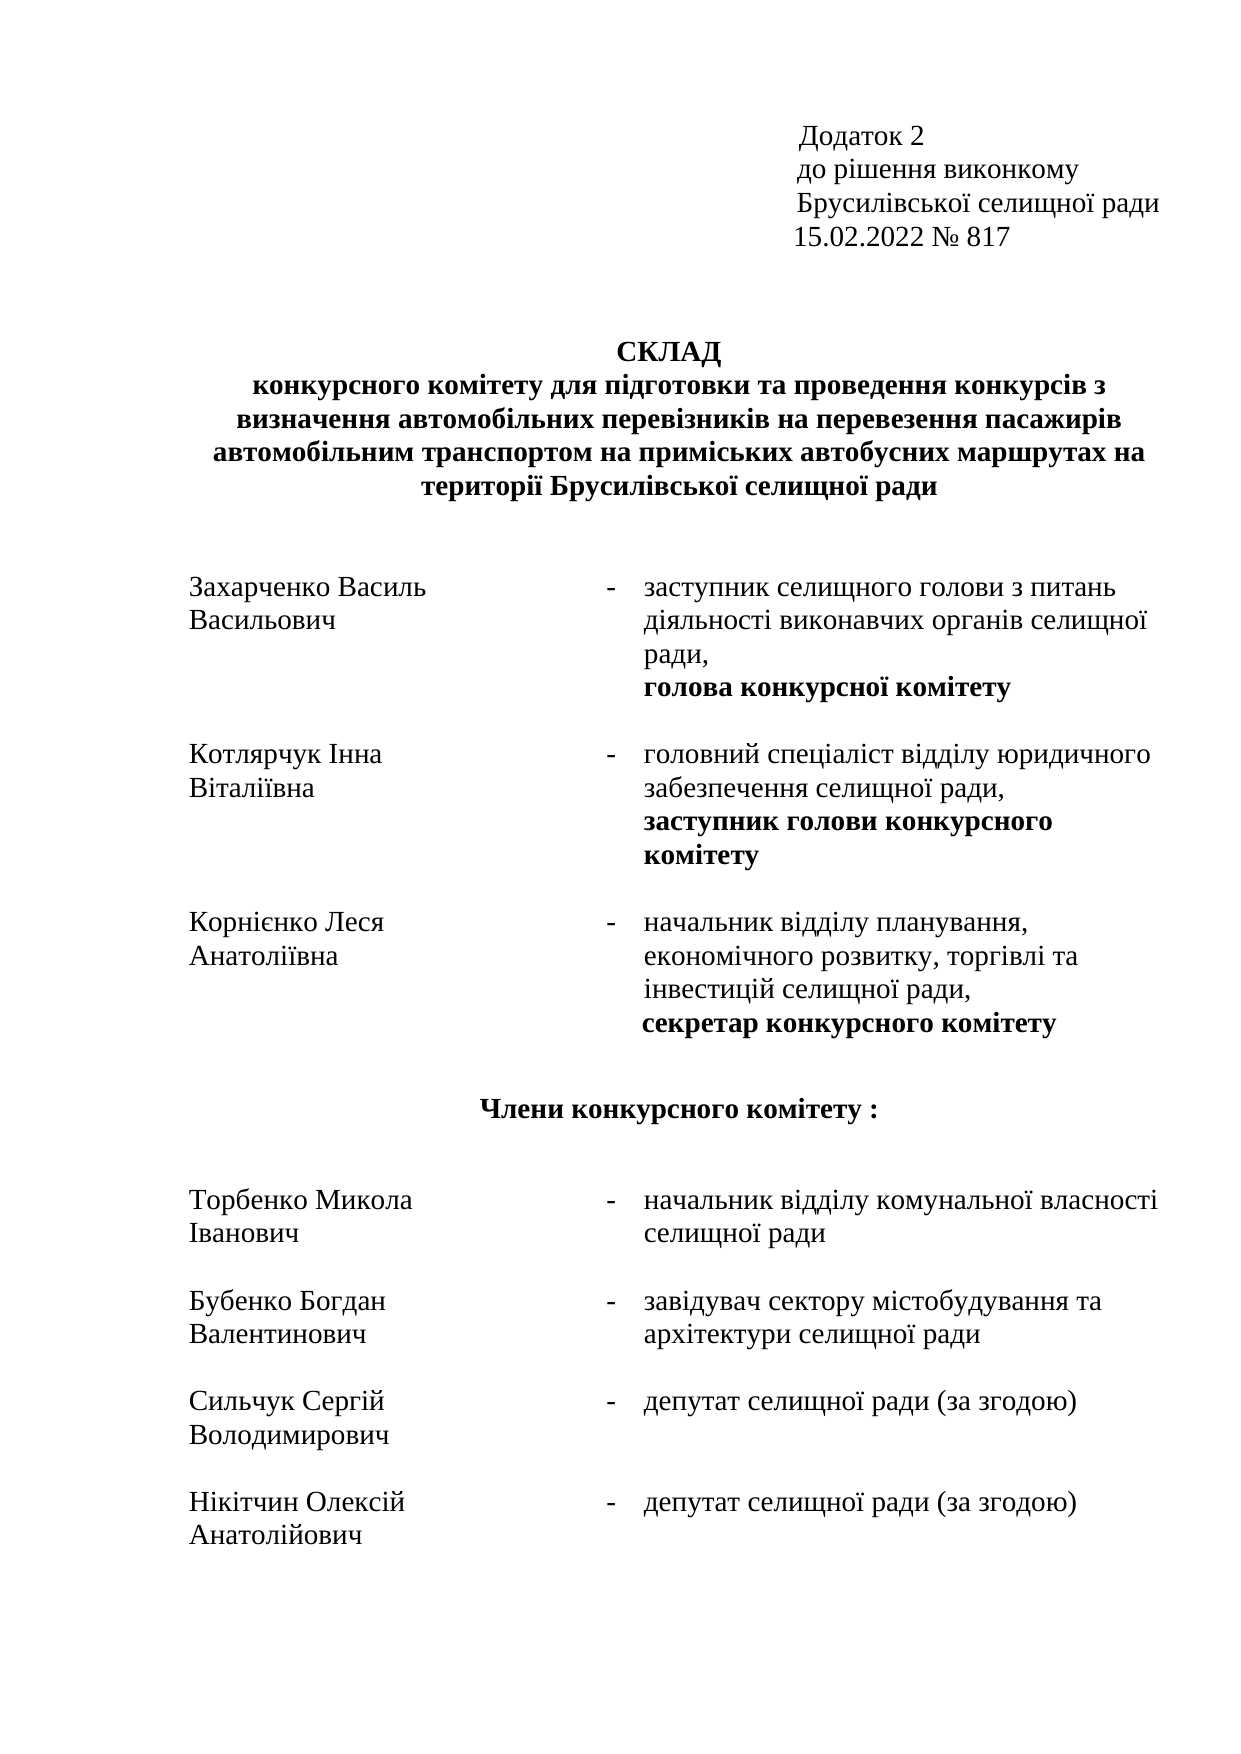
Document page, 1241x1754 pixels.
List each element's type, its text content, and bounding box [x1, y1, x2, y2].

text Члени конкурсного комітету : [177, 1091, 1181, 1124]
text Додаток 2 [177, 118, 1181, 152]
text до рішення виконкому [177, 152, 1181, 185]
table_cell Корнієнко Леся Анатоліївна [177, 904, 557, 1072]
table_cell депутат селищної ради (за згодою) депутат селищної ради (за згодою) [558, 1383, 1174, 1618]
text СКЛАД [177, 334, 1181, 367]
table_cell Бубенко Богдан Валентинович [177, 1283, 557, 1383]
table_cell Сильчук Сергій Володимирович Нікітчин Олексій Анатолійович [177, 1383, 557, 1618]
table_header Торбенко Микола Іванович [177, 1182, 557, 1283]
table_header заступник селищного голови з питань діяльності виконавчих органів селищної ради, голова конкурсної комітету [558, 569, 1174, 736]
table_header Захарченко Василь Васильович [177, 569, 557, 736]
text Брусилівської селищної ради [177, 185, 1181, 219]
table_cell завідувач сектору містобудування та архітектури селищної ради [558, 1283, 1174, 1383]
table_cell начальник відділу планування, економічного розвитку, торгівлі та інвестицій селищної ради, секретар конкурсного комітету [558, 904, 1174, 1072]
table_header начальник відділу комунальної власності селищної ради [558, 1182, 1174, 1283]
text 15.02.2022 № 817 [177, 219, 1181, 252]
text конкурсного комітету для підготовки та проведення конкурсів з визначення автомобільних перевізників на перевезення пасажирів автомобільним транспортом на приміських автобусних маршрутах на території Брусилівської селищної ради [177, 367, 1181, 502]
table_cell Котлярчук Інна Віталіївна [177, 736, 557, 904]
table_cell головний спеціаліст відділу юридичного забезпечення селищної ради, заступник голови конкурсного комітету [558, 736, 1174, 904]
